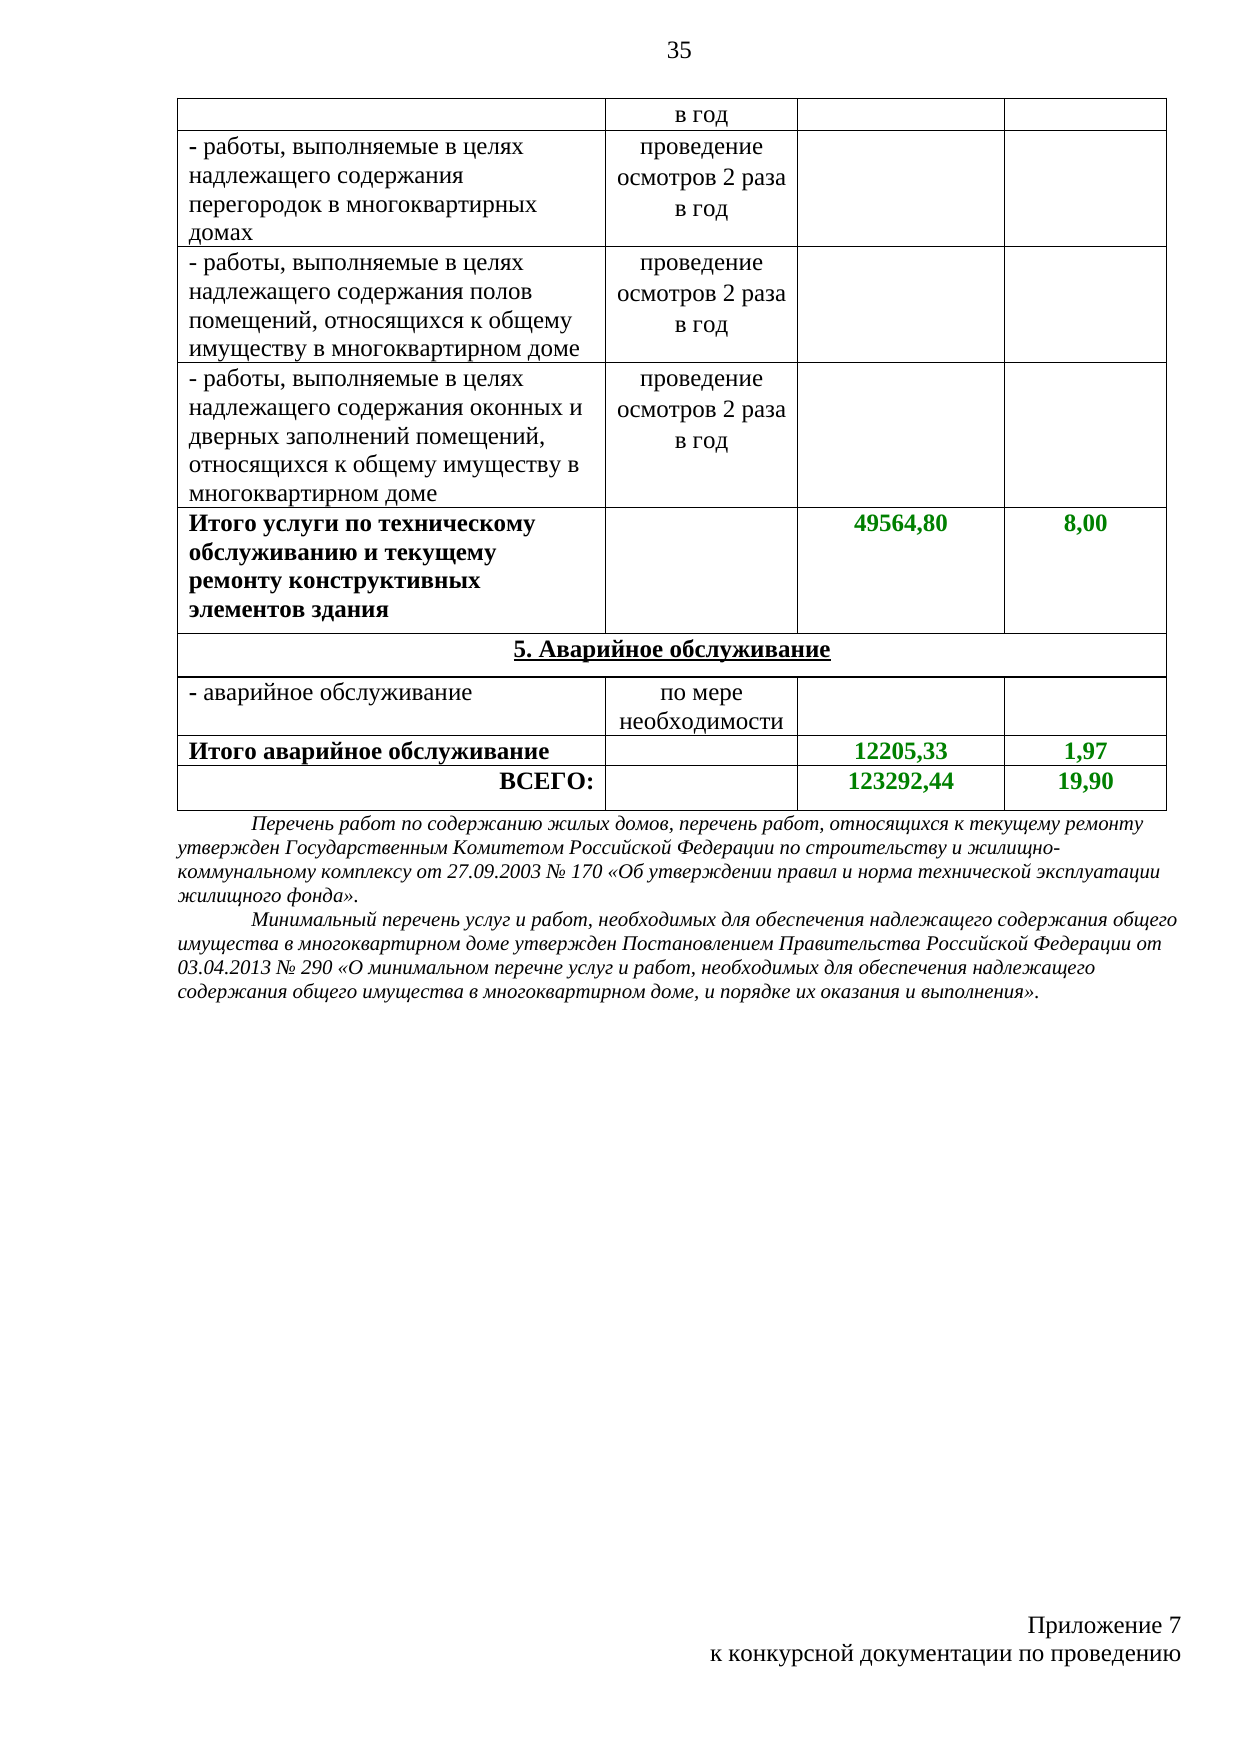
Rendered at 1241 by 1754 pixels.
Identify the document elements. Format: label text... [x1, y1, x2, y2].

table_cell 49564,80 [798, 508, 1004, 633]
table_cell [1005, 678, 1166, 735]
text Минимальный перечень услуг и работ, необходимых для обеспечения надлежащего содержания общего имущества в многоквартирном доме утвержден Постановлением Правительства Российской Федерации от 03.04.2013 № 290 «О минимальном перечне услуг и работ, необходимых для обеспечения надлежащего содержания общего имущества в многоквартирном доме, и порядке их оказания и выполнения». [177, 907, 1181, 1003]
table_cell [606, 736, 797, 765]
table_cell - работы, выполняемые в целях надлежащего содержания перегородок в многоквартирных домах [178, 131, 605, 246]
table_cell [798, 131, 1004, 246]
table_cell [606, 766, 797, 810]
table_cell по мере необходимости [606, 678, 797, 735]
text Приложение 7 [398, 1610, 1181, 1638]
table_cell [178, 99, 605, 130]
table_cell [798, 247, 1004, 362]
table_cell [1005, 363, 1166, 507]
table_cell - работы, выполняемые в целях надлежащего содержания полов помещений, относящихся к общему имуществу в многоквартирном доме [178, 247, 605, 362]
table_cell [606, 131, 797, 246]
table_cell - аварийное обслуживание [178, 678, 605, 735]
table_cell 1,97 [1005, 736, 1166, 765]
table_cell [798, 678, 1004, 735]
table_cell ВСЕГО: [178, 766, 605, 810]
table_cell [606, 99, 797, 130]
table_cell [1005, 99, 1166, 130]
table_cell - работы, выполняемые в целях надлежащего содержания оконных и дверных заполнений помещений, относящихся к общему имуществу в многоквартирном доме [178, 363, 605, 507]
table_cell Итого аварийное обслуживание [178, 736, 605, 765]
table_cell Итого услуги по техническому обслуживанию и текущему ремонту конструктивных элементов здания [178, 508, 605, 633]
table_cell [606, 508, 797, 633]
table_cell 5. Аварийное обслуживание [178, 634, 1166, 676]
text к конкурсной документации по проведению [177, 1638, 1181, 1667]
table_cell проведение осмотров 2 раза в год [606, 247, 797, 362]
table_cell [798, 99, 1004, 130]
table_cell [1005, 247, 1166, 362]
text Перечень работ по содержанию жилых домов, перечень работ, относящихся к текущему ремонту утвержден Государственным Комитетом Российской Федерации по строительству и жилищно-коммунальному комплексу от 27.09.2003 № 170 «Об утверждении правил и норма технической эксплуатации жилищного фонда». [177, 811, 1181, 907]
table_cell 123292,44 [798, 766, 1004, 810]
table_cell проведение осмотров 2 раза в год [606, 363, 797, 507]
table_cell [1005, 131, 1166, 246]
table_cell 12205,33 [798, 736, 1004, 765]
table_cell [798, 363, 1004, 507]
table_cell 19,90 [1005, 766, 1166, 810]
table_cell 8,00 [1005, 508, 1166, 633]
